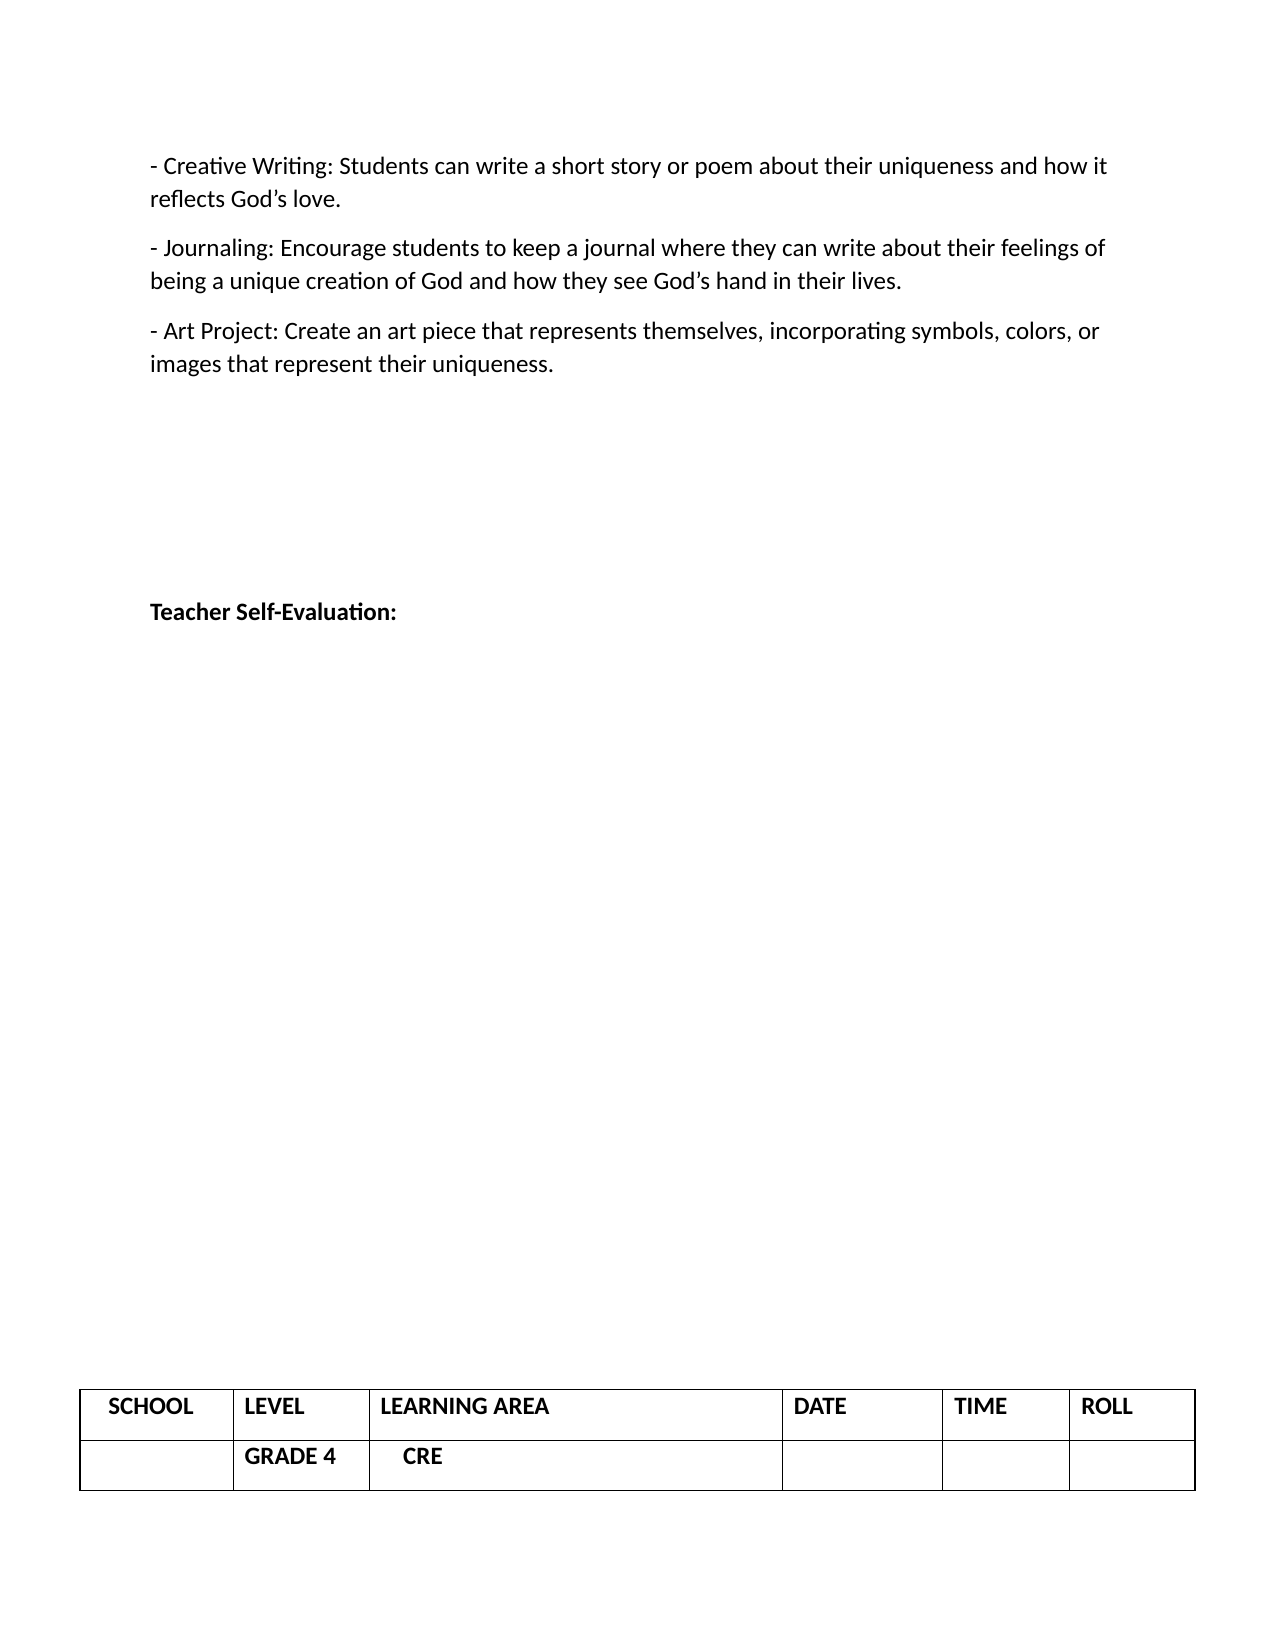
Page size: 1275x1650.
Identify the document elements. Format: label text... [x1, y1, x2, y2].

text Teacher Self-Evaluation: [150, 596, 1125, 626]
table_header LEVEL [234, 1390, 369, 1439]
text - Creative Writing: Students can write a short story or poem about their uniqueness and how it reflects God’s love. [150, 150, 1125, 213]
table_cell [1070, 1441, 1194, 1490]
table_cell GRADE 4 [234, 1441, 369, 1490]
text - Art Project: Create an art piece that represents themselves, incorporating symbols, colors, or images that represent their uniqueness. [150, 315, 1125, 378]
text - Journaling: Encourage students to keep a journal where they can write about their feelings of being a unique creation of God and how they see God’s hand in their lives. [150, 232, 1125, 296]
table_header LEARNING AREA [370, 1390, 782, 1439]
table_cell [783, 1441, 942, 1490]
table_header DATE [783, 1390, 942, 1439]
table_header SCHOOL [81, 1390, 233, 1439]
table_cell [81, 1441, 233, 1490]
table_header ROLL [1070, 1390, 1194, 1439]
table_cell CRE [370, 1441, 782, 1490]
table_cell [943, 1441, 1069, 1490]
table_header TIME [943, 1390, 1069, 1439]
